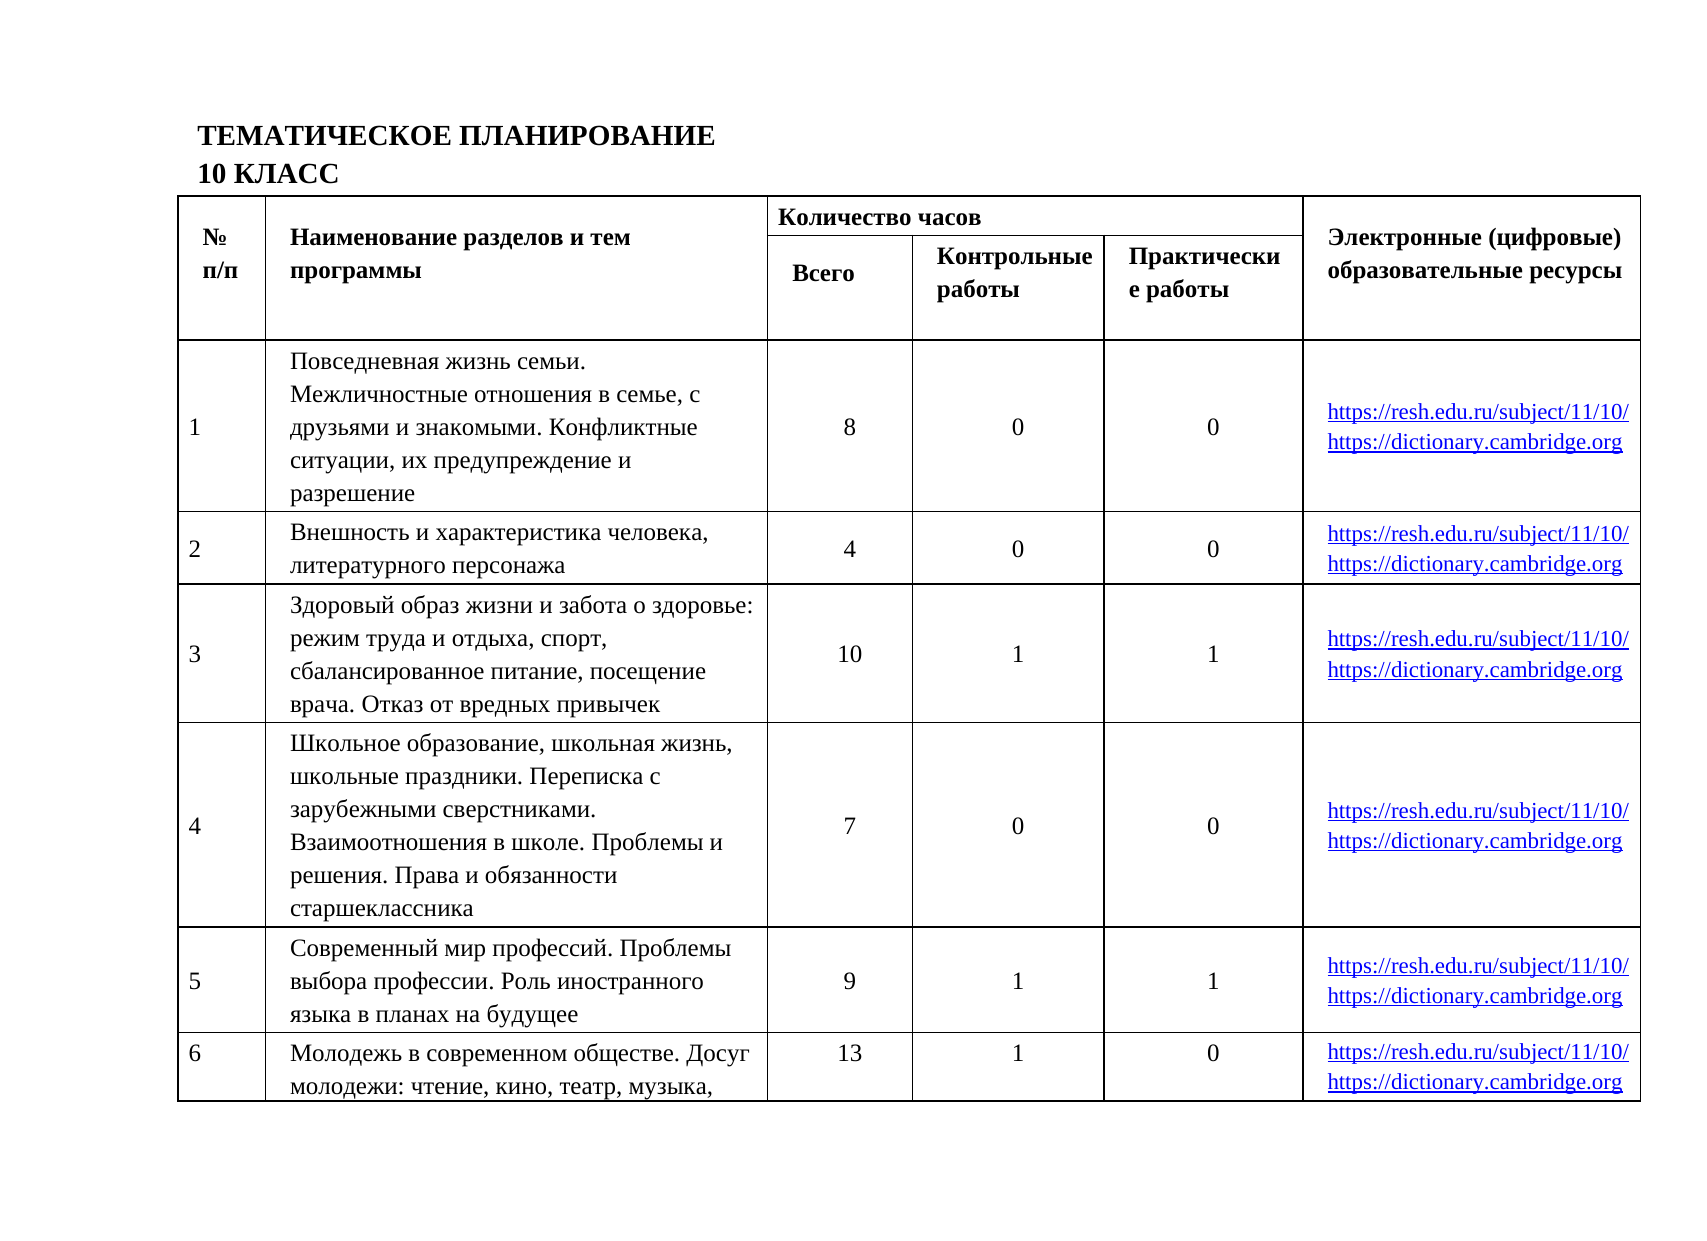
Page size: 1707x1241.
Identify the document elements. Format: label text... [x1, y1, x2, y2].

table_cell 4 [768, 512, 912, 583]
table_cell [1304, 1033, 1640, 1100]
table_cell 5 [179, 928, 265, 1031]
table_cell 0 [913, 512, 1103, 583]
table_header Количество часов [768, 197, 1302, 234]
table_cell Практические работы [1105, 236, 1302, 339]
table_cell 6 [179, 1033, 265, 1100]
table_header Наименование разделов и тем программы [266, 197, 767, 339]
table_cell 0 [1105, 723, 1302, 926]
table_cell 0 [1105, 1033, 1302, 1100]
text 10 КЛАСС [190, 157, 1618, 190]
table_cell https://resh.edu.ru/subject/11/10/ https://dictionary.cambridge.org [1304, 928, 1640, 1031]
table_header Электронные (цифровые) образовательные ресурсы [1304, 197, 1640, 339]
table_cell Контрольные работы [913, 236, 1103, 339]
table_cell 0 [1105, 341, 1302, 511]
table_cell 4 [179, 723, 265, 926]
table_cell 1 [913, 585, 1103, 722]
table_cell 0 [913, 341, 1103, 511]
table_cell Повседневная жизнь семьи. Межличностные отношения в семье, с друзьями и знакомыми. Конфликтные ситуации, их предупреждение и разрешение [266, 341, 767, 511]
table_cell Внешность и характеристика человека, литературного персонажа [266, 512, 767, 583]
table_cell https://resh.edu.ru/subject/11/10/ https://dictionary.cambridge.org [1304, 585, 1640, 722]
table_cell 1 [179, 341, 265, 511]
table_cell 2 [179, 512, 265, 583]
table_cell 1 [1105, 585, 1302, 722]
table_cell 3 [179, 585, 265, 722]
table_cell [266, 1033, 767, 1100]
table_cell 10 [768, 585, 912, 722]
table_cell https://resh.edu.ru/subject/11/10/ https://dictionary.cambridge.org [1304, 512, 1640, 583]
table_cell 1 [1105, 928, 1302, 1031]
table_cell 1 [913, 928, 1103, 1031]
table_cell Школьное образование, школьная жизнь, школьные праздники. Переписка с зарубежными сверстниками. Взаимоотношения в школе. Проблемы и решения. Права и обязанности старшеклассника [266, 723, 767, 926]
table_cell https://resh.edu.ru/subject/11/10/ https://dictionary.cambridge.org [1304, 341, 1640, 511]
table_cell 7 [768, 723, 912, 926]
table_header № п/п [179, 197, 265, 339]
text ТЕМАТИЧЕСКОЕ ПЛАНИРОВАНИЕ [190, 118, 1618, 152]
table_cell Современный мир профессий. Проблемы выбора профессии. Роль иностранного языка в планах на будущее [266, 928, 767, 1031]
table_cell 13 [768, 1033, 912, 1100]
table_cell Здоровый образ жизни и забота о здоровье: режим труда и отдыха, спорт, сбалансированное питание, посещение врача. Отказ от вредных привычек [266, 585, 767, 722]
table_cell 1 [913, 1033, 1103, 1100]
table_cell 0 [913, 723, 1103, 926]
table_cell Всего [768, 236, 912, 339]
table_cell 0 [1105, 512, 1302, 583]
table_cell 8 [768, 341, 912, 511]
table_cell 9 [768, 928, 912, 1031]
table_cell https://resh.edu.ru/subject/11/10/ https://dictionary.cambridge.org [1304, 723, 1640, 926]
